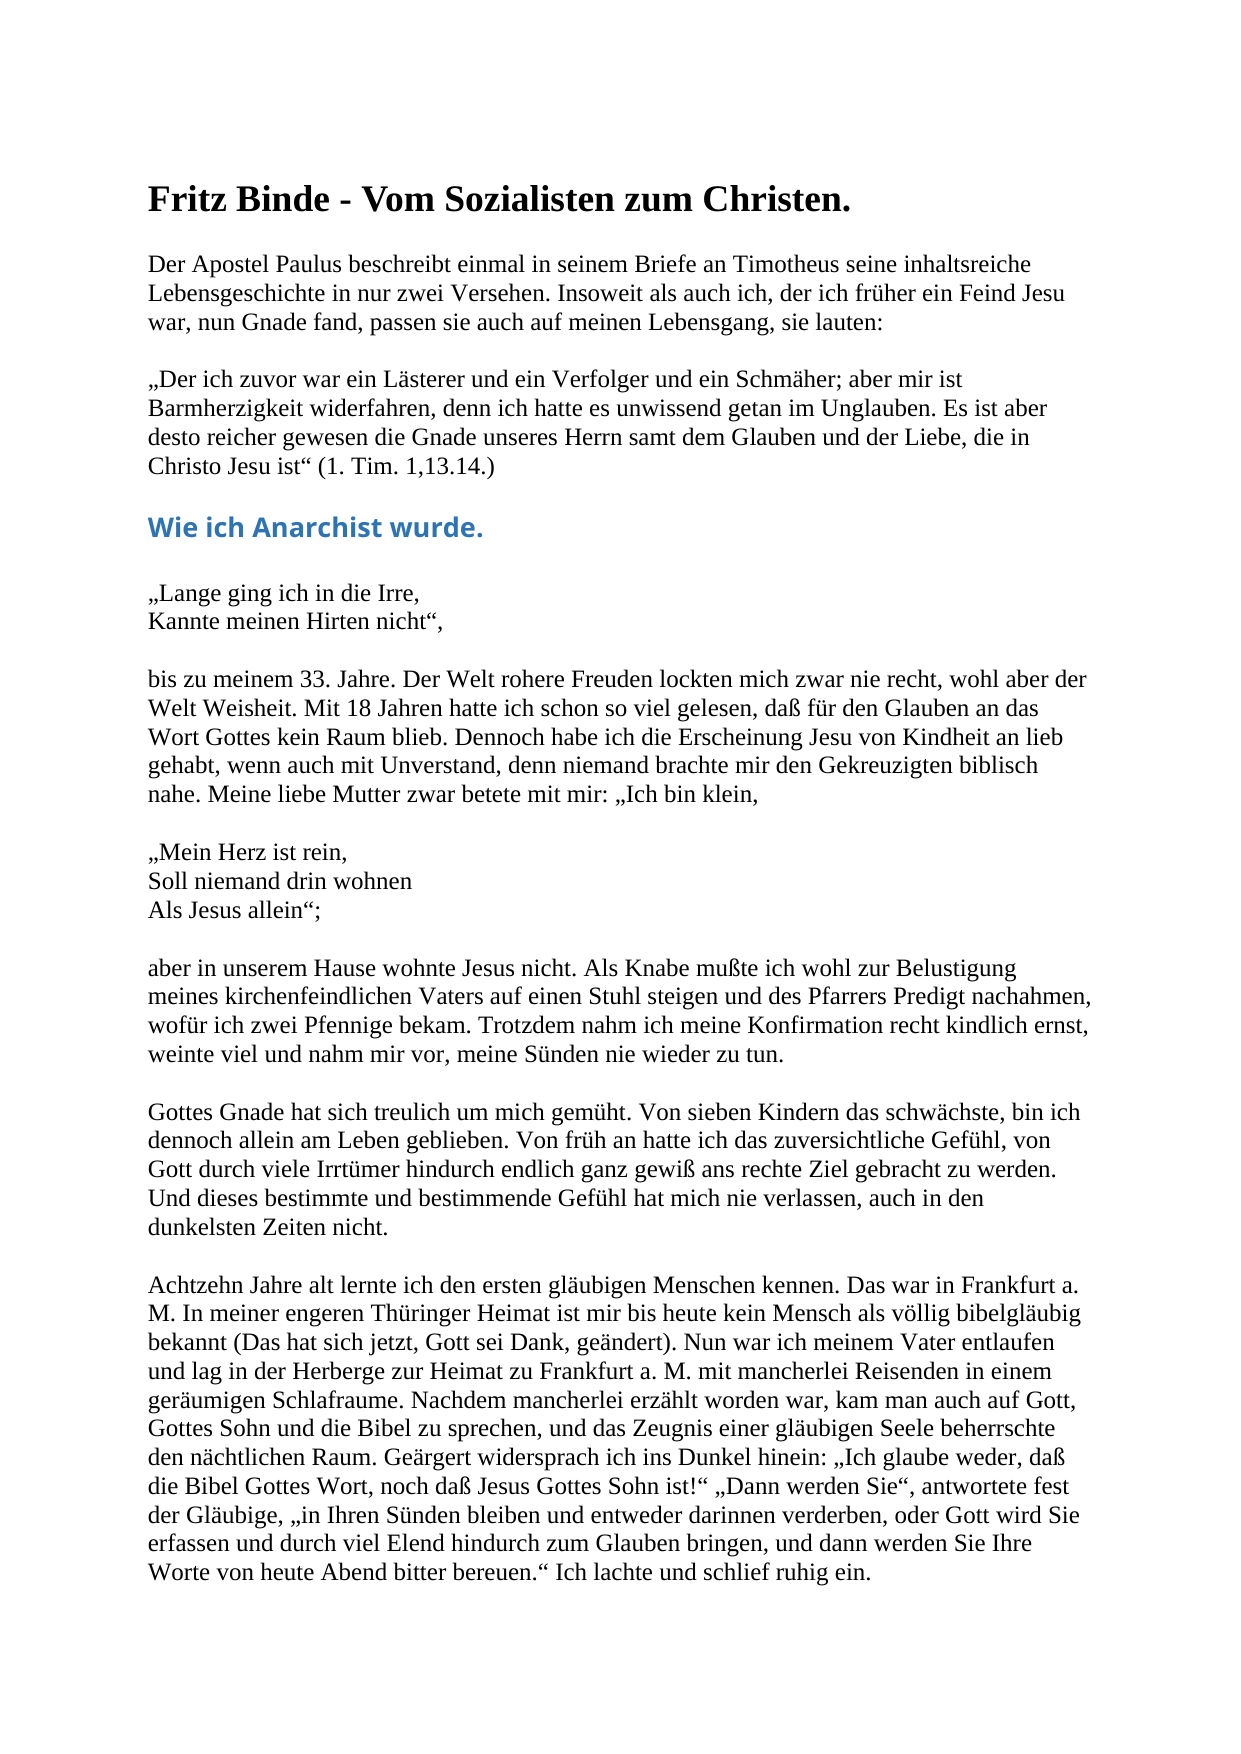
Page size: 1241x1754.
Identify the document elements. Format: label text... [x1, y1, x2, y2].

text bis zu meinem 33. Jahre. Der Welt rohere Freuden lockten mich zwar nie recht, wohl aber der Welt Weisheit. Mit 18 Jahren hatte ich schon so viel gelesen, daß für den Glauben an das Wort Gottes kein Raum blieb. Dennoch habe ich die Erscheinung Jesu von Kindheit an lieb gehabt, wenn auch mit Unverstand, denn niemand brachte mir den Gekreuzigten biblisch nahe. Meine liebe Mutter zwar betete mit mir: „Ich bin klein, [148, 664, 1093, 808]
text Achtzehn Jahre alt lernte ich den ersten gläubigen Menschen kennen. Das war in Frankfurt a. M. In meiner engeren Thüringer Heimat ist mir bis heute kein Mensch als völlig bibelgläubig bekannt (Das hat sich jetzt, Gott sei Dank, geändert). Nun war ich meinem Vater entlaufen und lag in der Herberge zur Heimat zu Frankfurt a. M. mit mancherlei Reisenden in einem geräumigen Schlafraume. Nachdem mancherlei erzählt worden war, kam man auch auf Gott, Gottes Sohn und die Bibel zu sprechen, und das Zeugnis einer gläubigen Seele beherrschte den nächtlichen Raum. Geärgert widersprach ich ins Dunkel hinein: „Ich glaube weder, daß die Bibel Gottes Wort, noch daß Jesus Gottes Sohn ist!“ „Dann werden Sie“, antwortete fest der Gläubige, „in Ihren Sünden bleiben und entweder darinnen verderben, oder Gott wird Sie erfassen und durch viel Elend hindurch zum Glauben bringen, und dann werden Sie Ihre Worte von heute Abend bitter bereuen.“ Ich lachte und schlief ruhig ein. [148, 1270, 1093, 1586]
text Gottes Gnade hat sich treulich um mich gemüht. Von sieben Kindern das schwächste, bin ich dennoch allein am Leben geblieben. Von früh an hatte ich das zuversichtliche Gefühl, von Gott durch viele Irrtümer hindurch endlich ganz gewiß ans rechte Ziel gebracht zu werden. Und dieses bestimmte und bestimmende Gefühl hat mich nie verlassen, auch in den dunkelsten Zeiten nicht. [148, 1097, 1093, 1241]
subtitle Fritz Binde - Vom Sozialisten zum Christen. [148, 177, 1093, 220]
text „Mein Herz ist rein, Soll niemand drin wohnen Als Jesus allein“; [148, 837, 1093, 923]
subtitle Wie ich Anarchist wurde. [148, 509, 1093, 546]
text aber in unserem Hause wohnte Jesus nicht. Als Knabe mußte ich wohl zur Belustigung meines kirchenfeindlichen Vaters auf einen Stuhl steigen und des Pfarrers Predigt nachahmen, wofür ich zwei Pfennige bekam. Trotzdem nahm ich meine Konfirmation recht kindlich ernst, weinte viel und nahm mir vor, meine Sünden nie wieder zu tun. [148, 953, 1093, 1068]
text „Lange ging ich in die Irre, Kannte meinen Hirten nicht“, [148, 578, 1093, 635]
text Der Apostel Paulus beschreibt einmal in seinem Briefe an Timotheus seine inhaltsreiche Lebensgeschichte in nur zwei Versehen. Insoweit als auch ich, der ich früher ein Feind Jesu war, nun Gnade fand, passen sie auch auf meinen Lebensgang, sie lauten: [148, 249, 1093, 335]
text „Der ich zuvor war ein Lästerer und ein Verfolger und ein Schmäher; aber mir ist Barmherzigkeit widerfahren, denn ich hatte es unwissend getan im Unglauben. Es ist aber desto reicher gewesen die Gnade unseres Herrn samt dem Glauben und der Liebe, die in Christo Jesu ist“ (1. Tim. 1,13.14.) [148, 364, 1093, 479]
